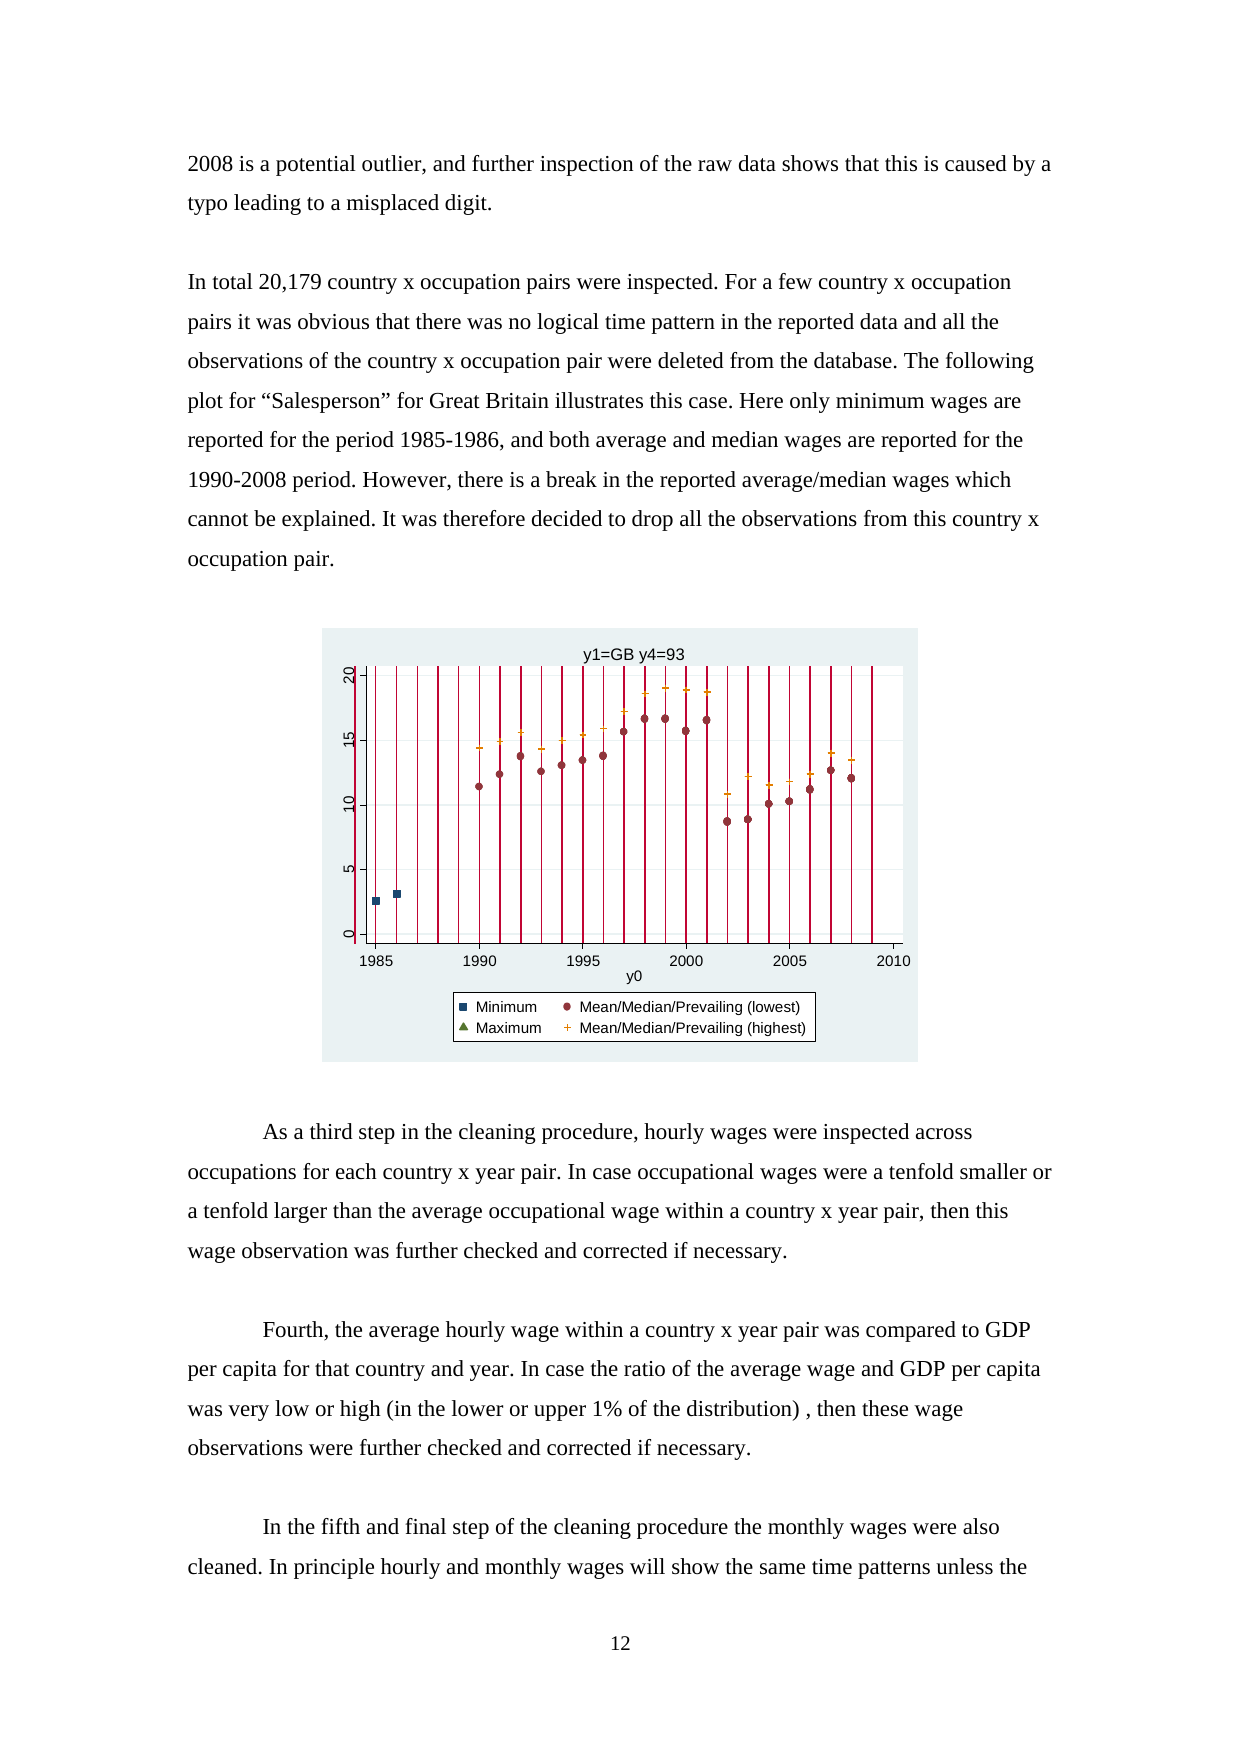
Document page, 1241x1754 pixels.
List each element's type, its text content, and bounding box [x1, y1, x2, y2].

text 2008 is a potential outlier, and further inspection of the raw data shows that this is caused by a typo leading to a misplaced digit. [187, 150, 1053, 216]
text As a third step in the cleaning procedure, hourly wages were inspected across occupations for each country x year pair. In case occupational wages were a tenfold smaller or a tenfold larger than the average occupational wage within a country x year pair, then this wage observation was further checked and corrected if necessary. [187, 1118, 1053, 1263]
text In total 20,179 country x occupation pairs were inspected. For a few country x occupation pairs it was obvious that there was no logical time pattern in the reported data and all the observations of the country x occupation pair were deleted from the database. The following plot for “Salesperson” for Great Britain illustrates this case. Here only minimum wages are reported for the period 1985-1986, and both average and median wages are reported for the 1990-2008 period. However, there is a break in the reported average/median wages which cannot be explained. It was therefore decided to drop all the observations from this country x occupation pair. [187, 268, 1053, 571]
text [187, 1513, 1053, 1579]
text Fourth, the average hourly wage within a country x year pair was compared to GDP per capita for that country and year. In case the ratio of the average wage and GDP per capita was very low or high (in the lower or upper 1% of the distribution) , then these wage observations were further checked and corrected if necessary. [187, 1316, 1053, 1461]
